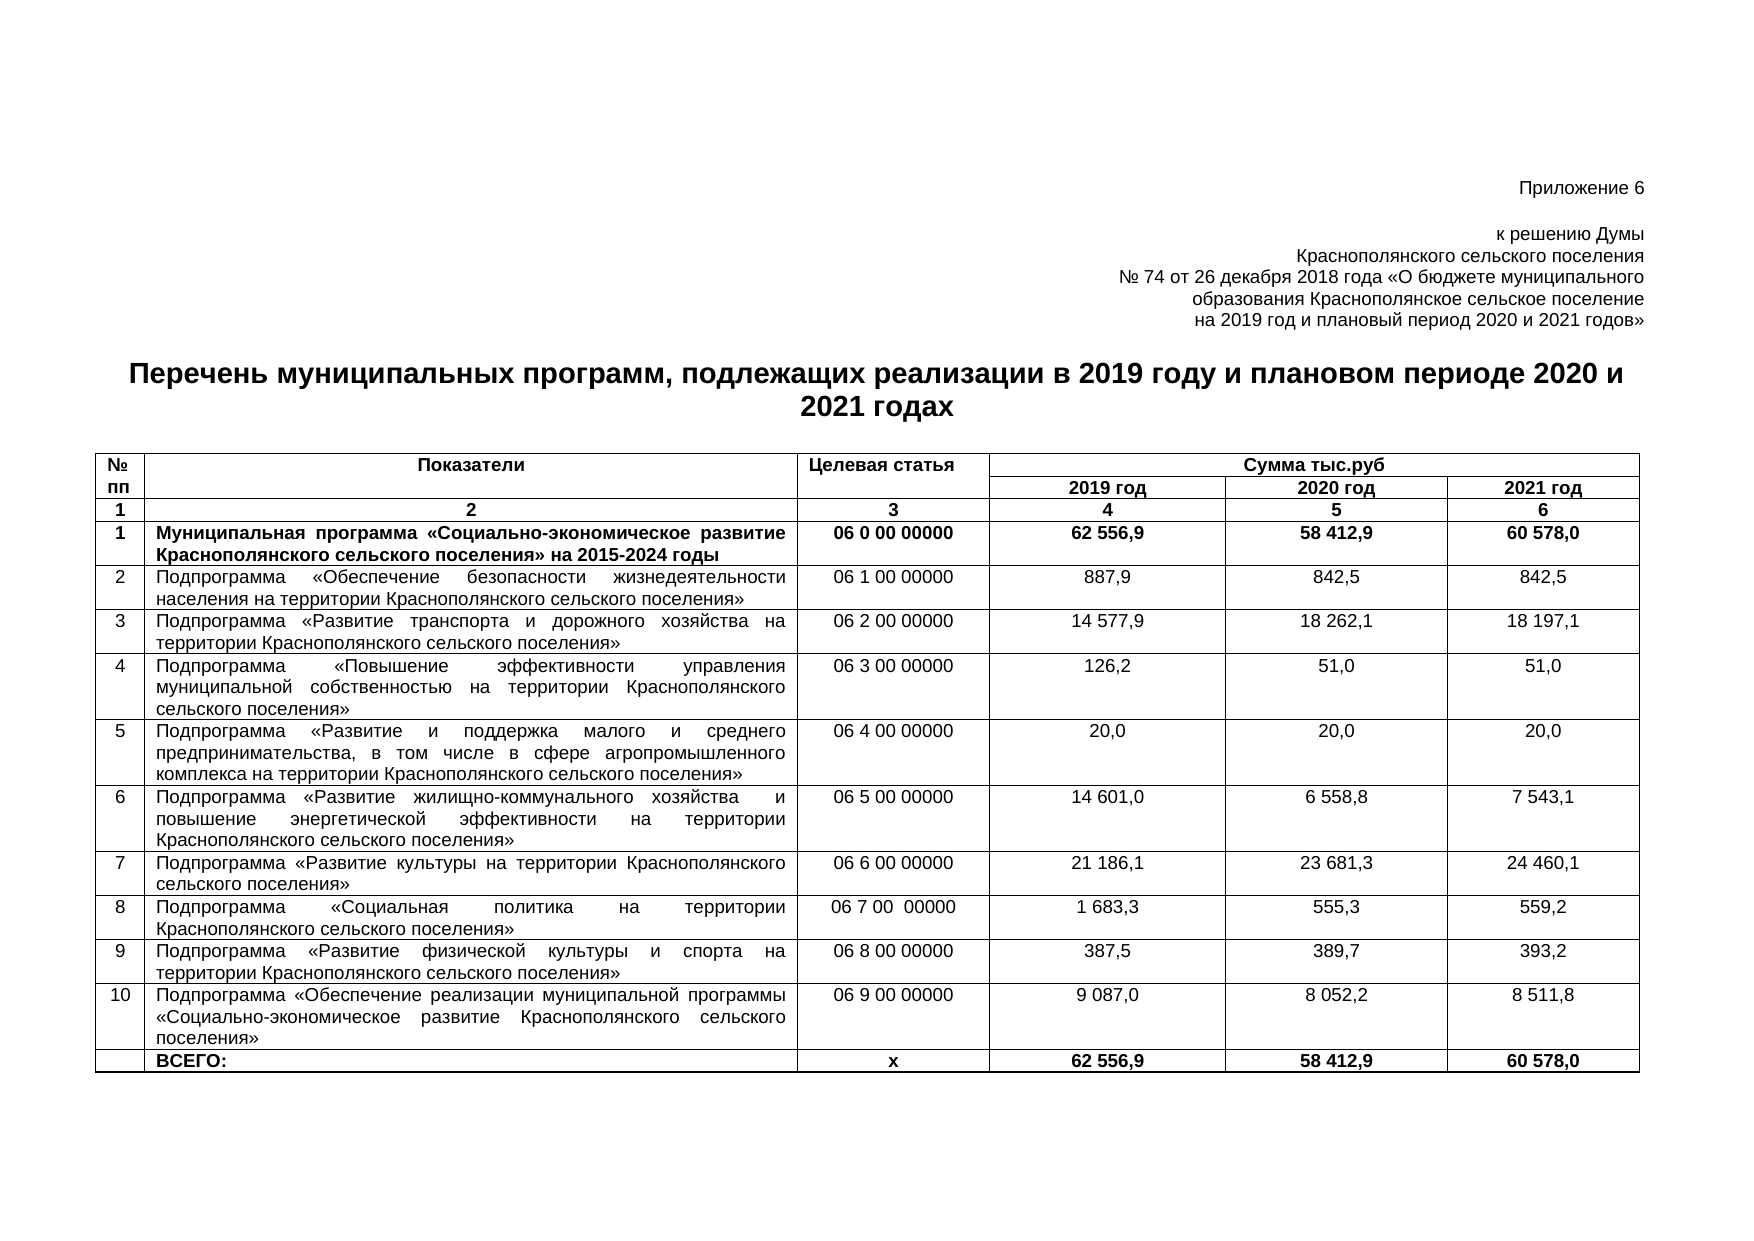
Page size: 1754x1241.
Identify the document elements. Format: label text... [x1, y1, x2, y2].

table_cell Подпрограмма «Обеспечение реализации муниципальной программы «Социально-экономическое развитие Краснополянского сельского поселения» [145, 984, 797, 1049]
table_cell 555,3 [1226, 896, 1447, 939]
text образования Краснополянское сельское поселение [118, 287, 1644, 309]
table_cell 58 412,9 [1226, 522, 1447, 565]
table_cell 18 262,1 [1226, 610, 1447, 653]
table_cell 387,5 [990, 940, 1225, 983]
table_cell 06 7 00 00000 [798, 896, 989, 939]
table_cell 60 578,0 [1448, 522, 1639, 565]
table_cell 06 5 00 00000 [798, 786, 989, 851]
table_cell 842,5 [1448, 566, 1639, 609]
table_cell 20,0 [1448, 720, 1639, 785]
table_cell 3 [96, 610, 144, 653]
table_cell 9 087,0 [990, 984, 1225, 1049]
table_cell 51,0 [1226, 654, 1447, 719]
table_cell Подпрограмма «Развитие и поддержка малого и среднего предпринимательства, в том числе в сфере агропромышленного комплекса на территории Краснополянского сельского поселения» [145, 720, 797, 785]
subtitle Перечень муниципальных программ, подлежащих реализации в 2019 году и плановом периоде 2020 и 2021 годах [118, 356, 1636, 423]
table_cell 559,2 [1448, 896, 1639, 939]
table_cell 06 6 00 00000 [798, 852, 989, 895]
table_cell 389,7 [1226, 940, 1447, 983]
table_header Целевая статья [798, 454, 989, 498]
table_cell 126,2 [990, 654, 1225, 719]
table_cell 14 577,9 [990, 610, 1225, 653]
table_cell Подпрограмма «Социальная политика на территории Краснополянского сельского поселения» [145, 896, 797, 939]
text на 2019 год и плановый период 2020 и 2021 годов» [118, 309, 1644, 331]
table_cell Подпрограмма «Развитие жилищно-коммунального хозяйства и повышение энергетической эффективности на территории Краснополянского сельского поселения» [145, 786, 797, 851]
table_cell 18 197,1 [1448, 610, 1639, 653]
table_cell Подпрограмма «Развитие культуры на территории Краснополянского сельского поселения» [145, 852, 797, 895]
table_cell 06 3 00 00000 [798, 654, 989, 719]
table_cell 1 [96, 522, 144, 565]
table_cell 10 [96, 984, 144, 1049]
table_cell 393,2 [1448, 940, 1639, 983]
table_cell 5 [1226, 499, 1447, 521]
table_cell [96, 1050, 144, 1071]
text № 74 от 26 декабря 2018 года «О бюджете муниципального [118, 266, 1644, 287]
table_cell 51,0 [1448, 654, 1639, 719]
table_cell 14 601,0 [990, 786, 1225, 851]
table_cell 06 4 00 00000 [798, 720, 989, 785]
table_header Показатели [145, 454, 797, 498]
table_cell 60 578,0 [1448, 1050, 1639, 1071]
table_cell 8 511,8 [1448, 984, 1639, 1049]
table_cell 24 460,1 [1448, 852, 1639, 895]
table_cell 842,5 [1226, 566, 1447, 609]
table_cell 4 [990, 499, 1225, 521]
table_cell ВСЕГО: [145, 1050, 797, 1071]
table_cell 887,9 [990, 566, 1225, 609]
table_cell 1 [96, 499, 144, 521]
table_cell х [798, 1050, 989, 1071]
table_cell Подпрограмма «Обеспечение безопасности жизнедеятельности населения на территории Краснополянского сельского поселения» [145, 566, 797, 609]
table_header № пп [96, 454, 144, 498]
table_cell 5 [96, 720, 144, 785]
table_cell 06 2 00 00000 [798, 610, 989, 653]
table_cell Муниципальная программа «Социально-экономическое развитие Краснополянского сельского поселения» на 2015-2024 годы [145, 522, 797, 565]
table_cell 62 556,9 [990, 522, 1225, 565]
table_cell Подпрограмма «Повышение эффективности управления муниципальной собственностью на территории Краснополянского сельского поселения» [145, 654, 797, 719]
table_cell 06 0 00 00000 [798, 522, 989, 565]
table_cell 3 [798, 499, 989, 521]
table_cell 2 [96, 566, 144, 609]
table_cell 21 186,1 [990, 852, 1225, 895]
table_cell 9 [96, 940, 144, 983]
table_cell 4 [96, 654, 144, 719]
table_cell 23 681,3 [1226, 852, 1447, 895]
table_cell 8 052,2 [1226, 984, 1447, 1049]
text к решению Думы [118, 223, 1644, 244]
table_cell 06 1 00 00000 [798, 566, 989, 609]
table_cell 20,0 [1226, 720, 1447, 785]
text Краснополянского сельского поселения [118, 244, 1644, 266]
table_cell 7 [96, 852, 144, 895]
table_cell 58 412,9 [1226, 1050, 1447, 1071]
table_header Сумма тыс.руб [990, 454, 1639, 476]
table_cell Подпрограмма «Развитие транспорта и дорожного хозяйства на территории Краснополянского сельского поселения» [145, 610, 797, 653]
table_cell 8 [96, 896, 144, 939]
table_cell 2021 год [1448, 477, 1639, 498]
text Приложение 6 [118, 177, 1644, 199]
table_cell 6 558,8 [1226, 786, 1447, 851]
table_cell 06 9 00 00000 [798, 984, 989, 1049]
table_cell Подпрограмма «Развитие физической культуры и спорта на территории Краснополянского сельского поселения» [145, 940, 797, 983]
table_cell 2 [145, 499, 797, 521]
table_cell 6 [1448, 499, 1639, 521]
table_cell 1 683,3 [990, 896, 1225, 939]
table_cell 2020 год [1226, 477, 1447, 498]
table_cell 62 556,9 [990, 1050, 1225, 1071]
table_cell 20,0 [990, 720, 1225, 785]
table_cell 2019 год [990, 477, 1225, 498]
table_cell 06 8 00 00000 [798, 940, 989, 983]
table_cell 6 [96, 786, 144, 851]
table_cell 7 543,1 [1448, 786, 1639, 851]
